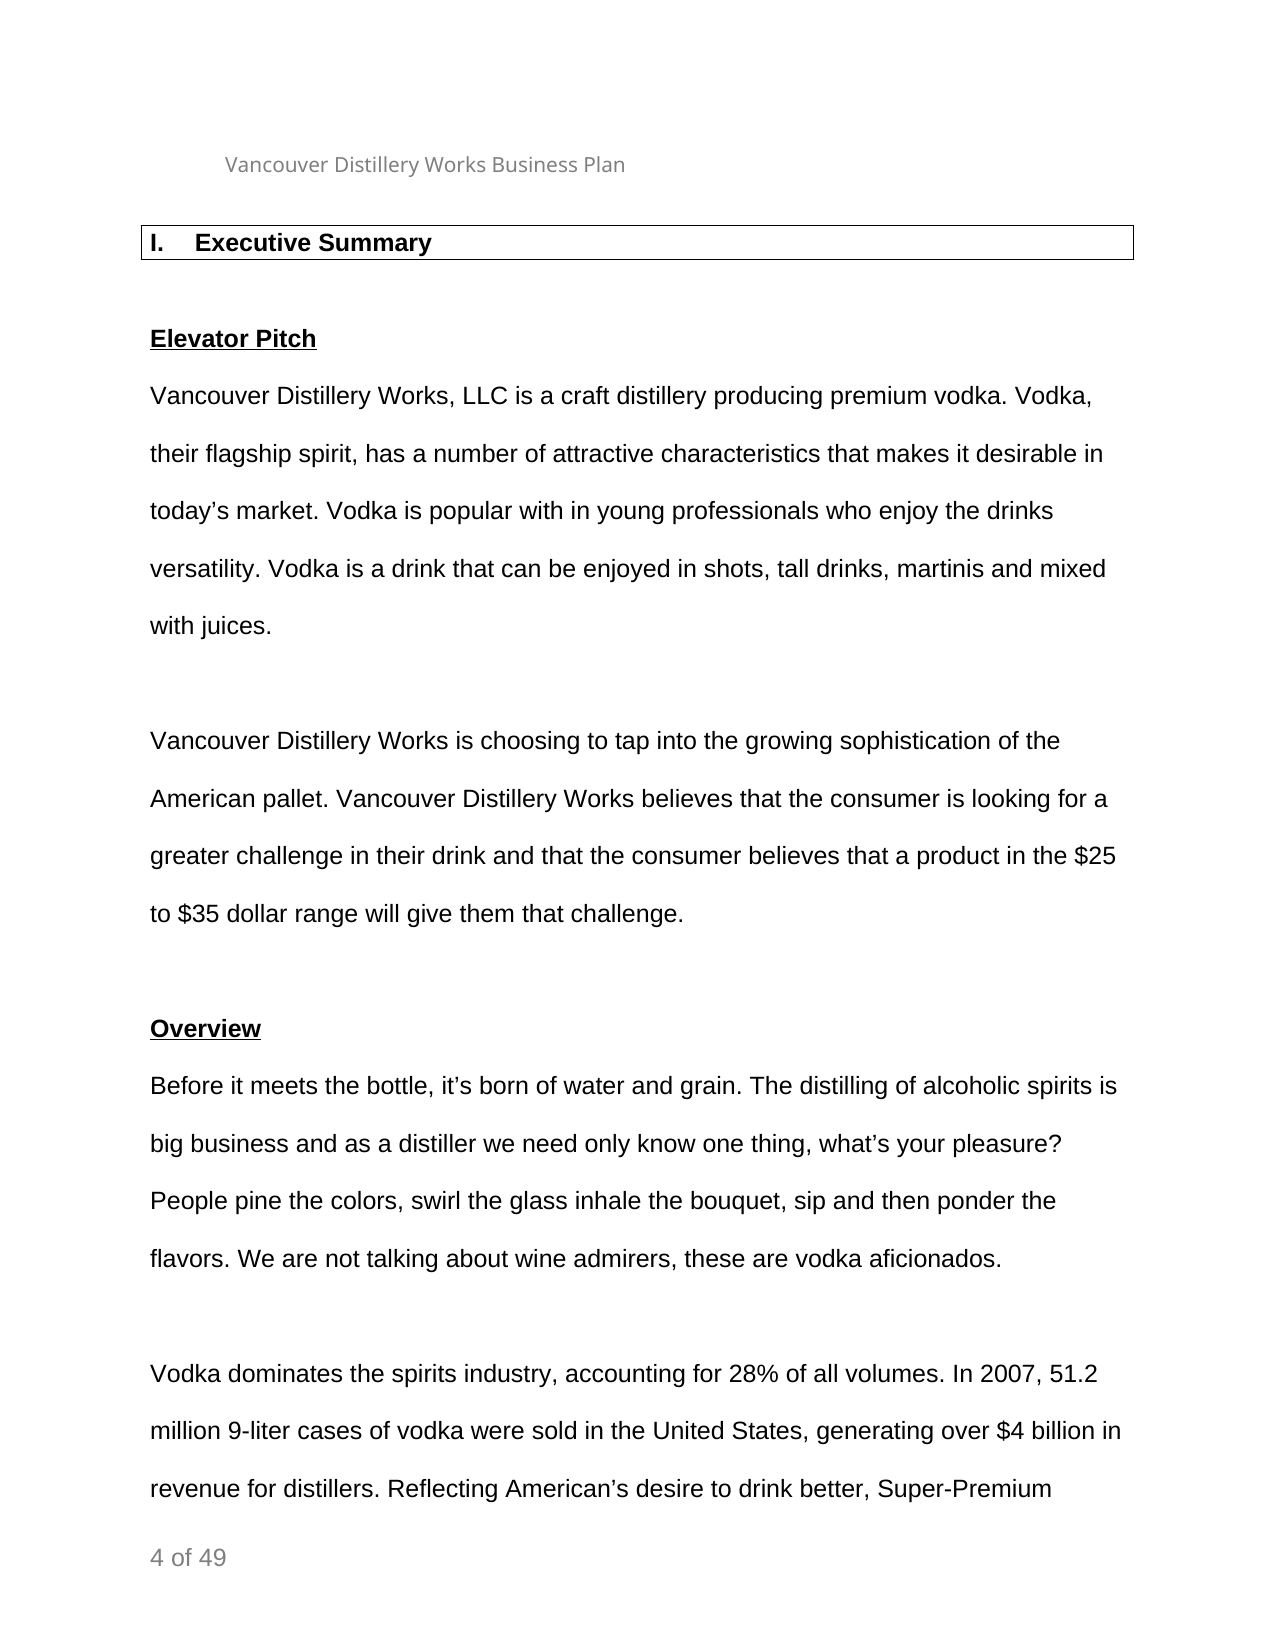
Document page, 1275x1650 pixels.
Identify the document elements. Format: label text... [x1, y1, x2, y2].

text Vancouver Distillery Works is choosing to tap into the growing sophistication of the American pallet. Vancouver Distillery Works believes that the consumer is looking for a greater challenge in their drink and that the consumer believes that a product in the $25 to $35 dollar range will give them that challenge. [150, 726, 1125, 928]
text Overview [150, 1014, 1125, 1043]
list Executive Summary [142, 226, 1133, 259]
text Elevator Pitch [150, 324, 1125, 353]
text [150, 1359, 1125, 1503]
text Vancouver Distillery Works, LLC is a craft distillery producing premium vodka. Vodka, their flagship spirit, has a number of attractive characteristics that makes it desirable in today’s market. Vodka is popular with in young professionals who enjoy the drinks versatility. Vodka is a drink that can be enjoyed in shots, tall drinks, martinis and mixed with juices. [150, 381, 1125, 640]
text Before it meets the bottle, it’s born of water and grain. The distilling of alcoholic spirits is big business and as a distiller we need only know one thing, what’s your pleasure? People pine the colors, swirl the glass inhale the bouquet, sip and then ponder the flavors. We are not talking about wine admirers, these are vodka aficionados. [150, 1071, 1125, 1273]
